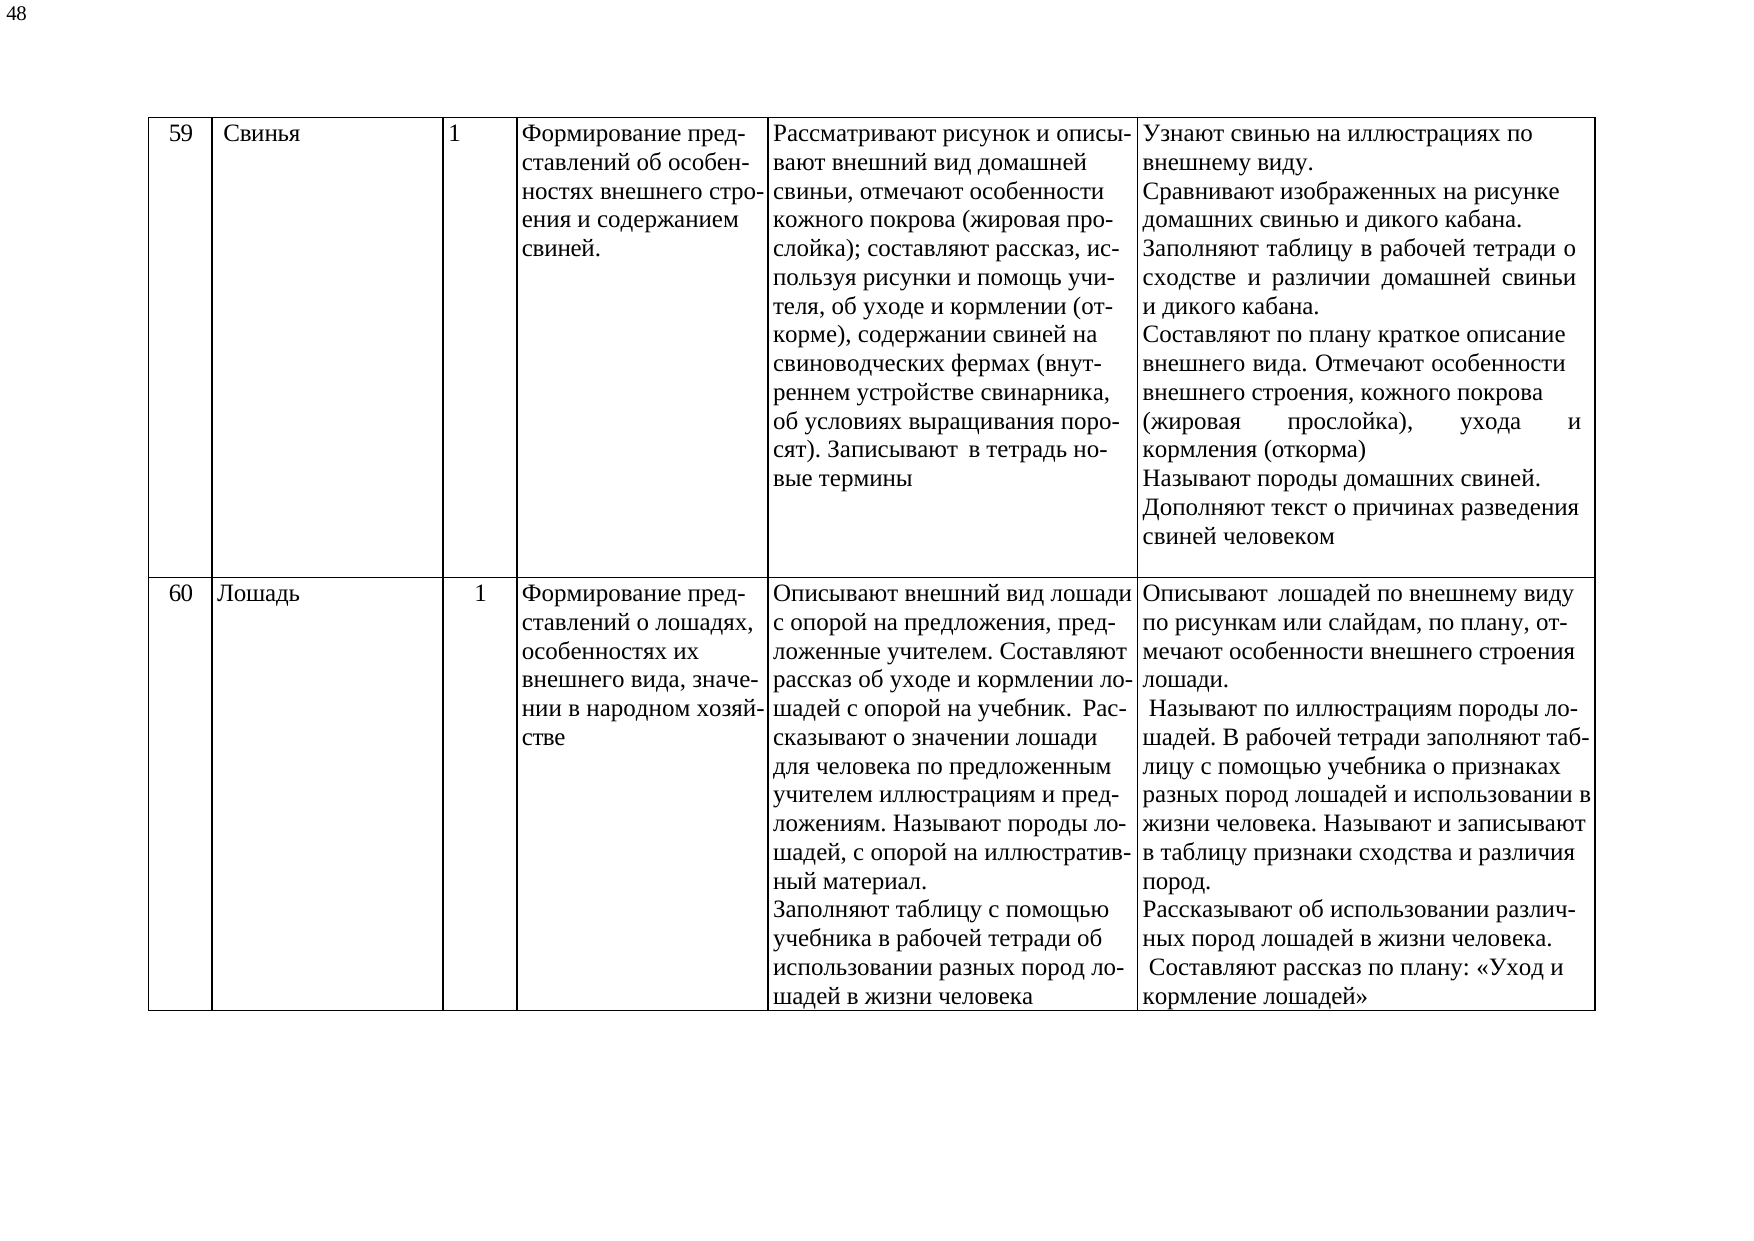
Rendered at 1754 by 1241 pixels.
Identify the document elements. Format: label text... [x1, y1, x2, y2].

table_header Узнают свинью на иллюстрациях по внешнему виду. Сравнивают изображенных на рисунке домашних свинью и дикого кабана. Заполняют таблицу в рабочей тетради о сходстве и различии домашней свиньи и дикого кабана. Составляют по плану краткое описание внешнего вида. Отмечают особенности внешнего строения, кожного покрова (жировая прослойка), ухода и кормления (откорма) Называют породы домашних свиней. Дополняют текст о причинах разведения свиней человеком [1138, 118, 1594, 577]
table_cell 1 [444, 578, 516, 1009]
table_cell Формирование пред- ставлений о лошадях, особенностях их внешнего вида, значе- нии в народном хозяй- стве [518, 578, 767, 1009]
table_header Формирование пред- ставлений об особен- ностях внешнего стро- ения и содержанием свиней. [518, 118, 767, 577]
table_header Свинья [213, 118, 442, 577]
table_cell Описывают внешний вид лошади с опорой на предложения, пред- ложенные учителем. Составляют рассказ об уходе и кормлении ло- шадей с опорой на учебник. Рас- сказывают о значении лошади для человека по предложенным учителем иллюстрациям и пред- ложениям. Называют породы ло- шадей, с опорой на иллюстратив- ный материал. Заполняют таблицу с помощью учебника в рабочей тетради об использовании разных пород ло- шадей в жизни человека [769, 578, 1137, 1009]
table_header 1 [444, 118, 516, 577]
table_cell Описывают лошадей по внешнему виду по рисункам или слайдам, по плану, от- мечают особенности внешнего строения лошади. Называют по иллюстрациям породы ло- шадей. В рабочей тетради заполняют таб- лицу с помощью учебника о признаках разных пород лошадей и использовании в жизни человека. Называют и записывают в таблицу признаки сходства и различия пород. Рассказывают об использовании различ- ных пород лошадей в жизни человека. Составляют рассказ по плану: «Уход и кормление лошадей» [1138, 578, 1594, 1009]
table_cell 60 [149, 578, 211, 1009]
table_header 59 [149, 118, 211, 577]
table_cell Лошадь [213, 578, 442, 1009]
table_header Рассматривают рисунок и описы- вают внешний вид домашней свиньи, отмечают особенности кожного покрова (жировая про- слойка); составляют рассказ, ис- пользуя рисунки и помощь учи- теля, об уходе и кормлении (от- корме), содержании свиней на свиноводческих фермах (внут- реннем устройстве свинарника, об условиях выращивания поро- сят). Записывают в тетрадь но- вые термины [769, 118, 1137, 577]
